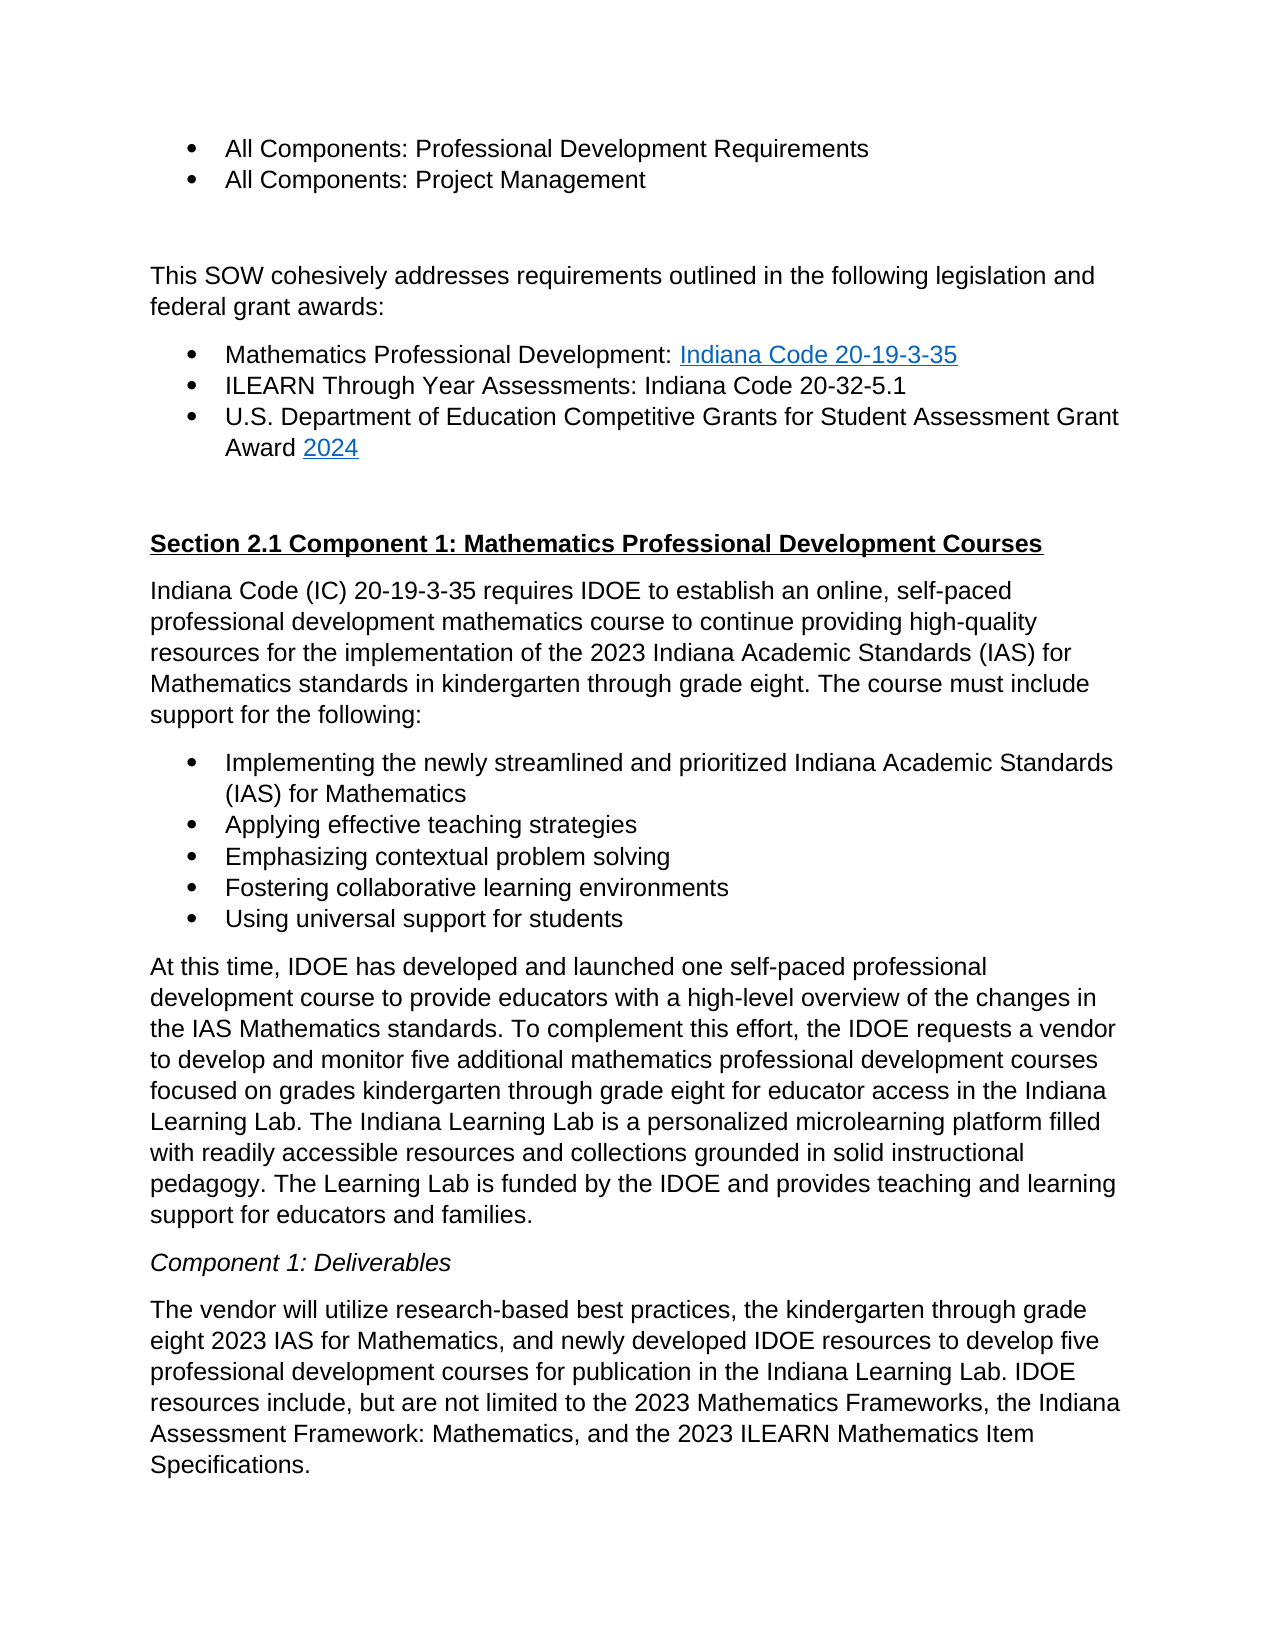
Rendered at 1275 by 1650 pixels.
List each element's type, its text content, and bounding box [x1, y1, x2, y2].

list Emphasizing contextual problem solving [187, 841, 1125, 870]
list Implementing the newly streamlined and prioritized Indiana Academic Standards (IAS) for Mathematics [187, 748, 1125, 808]
list ILEARN Through Year Assessments: Indiana Code 20-32-5.1 [187, 371, 1125, 400]
text Section 2.1 Component 1: Mathematics Professional Development Courses [150, 528, 1125, 557]
list All Components: Project Management [187, 165, 1125, 194]
text Component 1: Deliverables [150, 1248, 1125, 1276]
list U.S. Department of Education Competitive Grants for Student Assessment Grant Award 2024 [187, 402, 1125, 462]
text Indiana Code (IC) 20-19-3-35 requires IDOE to establish an online, self-paced professional development mathematics course to continue providing high-quality resources for the implementation of the 2023 Indiana Academic Standards (IAS) for Mathematics standards in kindergarten through grade eight. The course must include support for the following: [150, 576, 1125, 729]
list All Components: Professional Development Requirements [187, 134, 1125, 163]
text This SOW cohesively addresses requirements outlined in the following legislation and federal grant awards: [150, 261, 1125, 321]
list Fostering collaborative learning environments [187, 873, 1125, 901]
text The vendor will utilize research-based best practices, the kindergarten through grade eight 2023 IAS for Mathematics, and newly developed IDOE resources to develop five professional development courses for publication in the Indiana Learning Lab. IDOE resources include, but are not limited to the 2023 Mathematics Frameworks, the Indiana Assessment Framework: Mathematics, and the 2023 ILEARN Mathematics Item Specifications. [150, 1295, 1125, 1479]
list Mathematics Professional Development: Indiana Code 20-19-3-35 [187, 340, 1125, 368]
list Using universal support for students [187, 904, 1125, 933]
list Applying effective teaching strategies [187, 810, 1125, 839]
text At this time, IDOE has developed and launched one self-paced professional development course to provide educators with a high-level overview of the changes in the IAS Mathematics standards. To complement this effort, the IDOE requests a vendor to develop and monitor five additional mathematics professional development courses focused on grades kindergarten through grade eight for educator access in the Indiana Learning Lab. The Indiana Learning Lab is a personalized microlearning platform filled with readily accessible resources and collections grounded in solid instructional pedagogy. The Learning Lab is funded by the IDOE and provides teaching and learning support for educators and families. [150, 952, 1125, 1229]
